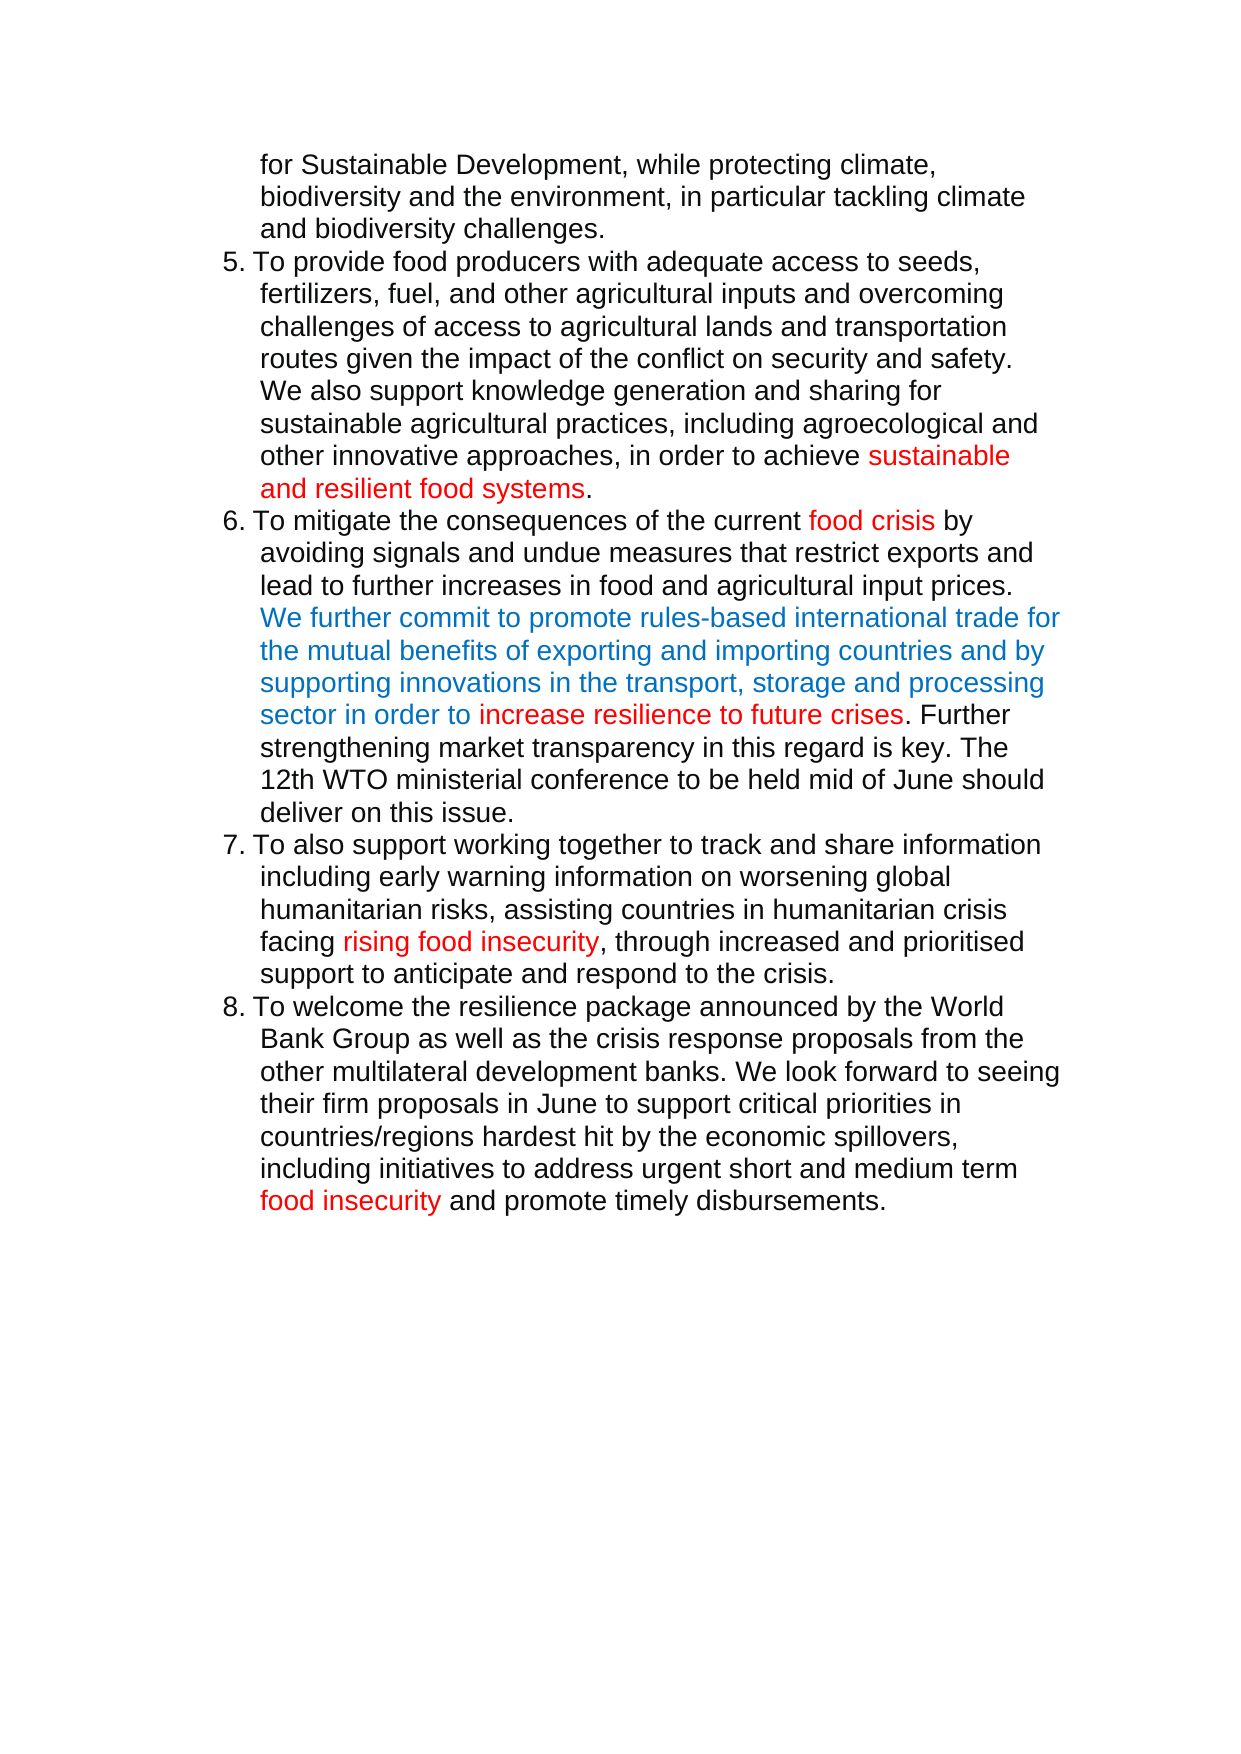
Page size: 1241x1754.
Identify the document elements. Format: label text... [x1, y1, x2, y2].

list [222, 148, 1063, 245]
list To welcome the resilience package announced by the World Bank Group as well as the crisis response proposals from the other multilateral development banks. We look forward to seeing their firm proposals in June to support critical priorities in countries/regions hardest hit by the economic spillovers, including initiatives to address urgent short and medium term food insecurity and promote timely disbursements. [222, 990, 1063, 1217]
list To mitigate the consequences of the current food crisis by avoiding signals and undue measures that restrict exports and lead to further increases in food and agricultural input prices. We further commit to promote rules-based international trade for the mutual benefits of exporting and importing countries and by supporting innovations in the transport, storage and processing sector in order to increase resilience to future crises. Further strengthening market transparency in this regard is key. The 12th WTO ministerial conference to be held mid of June should deliver on this issue. [222, 504, 1063, 828]
list To also support working together to track and share information including early warning information on worsening global humanitarian risks, assisting countries in humanitarian crisis facing rising food insecurity, through increased and prioritised support to anticipate and respond to the crisis. [222, 828, 1063, 990]
list To provide food producers with adequate access to seeds, fertilizers, fuel, and other agricultural inputs and overcoming challenges of access to agricultural lands and transportation routes given the impact of the conflict on security and safety. We also support knowledge generation and sharing for sustainable agricultural practices, including agroecological and other innovative approaches, in order to achieve sustainable and resilient food systems. [222, 245, 1063, 504]
